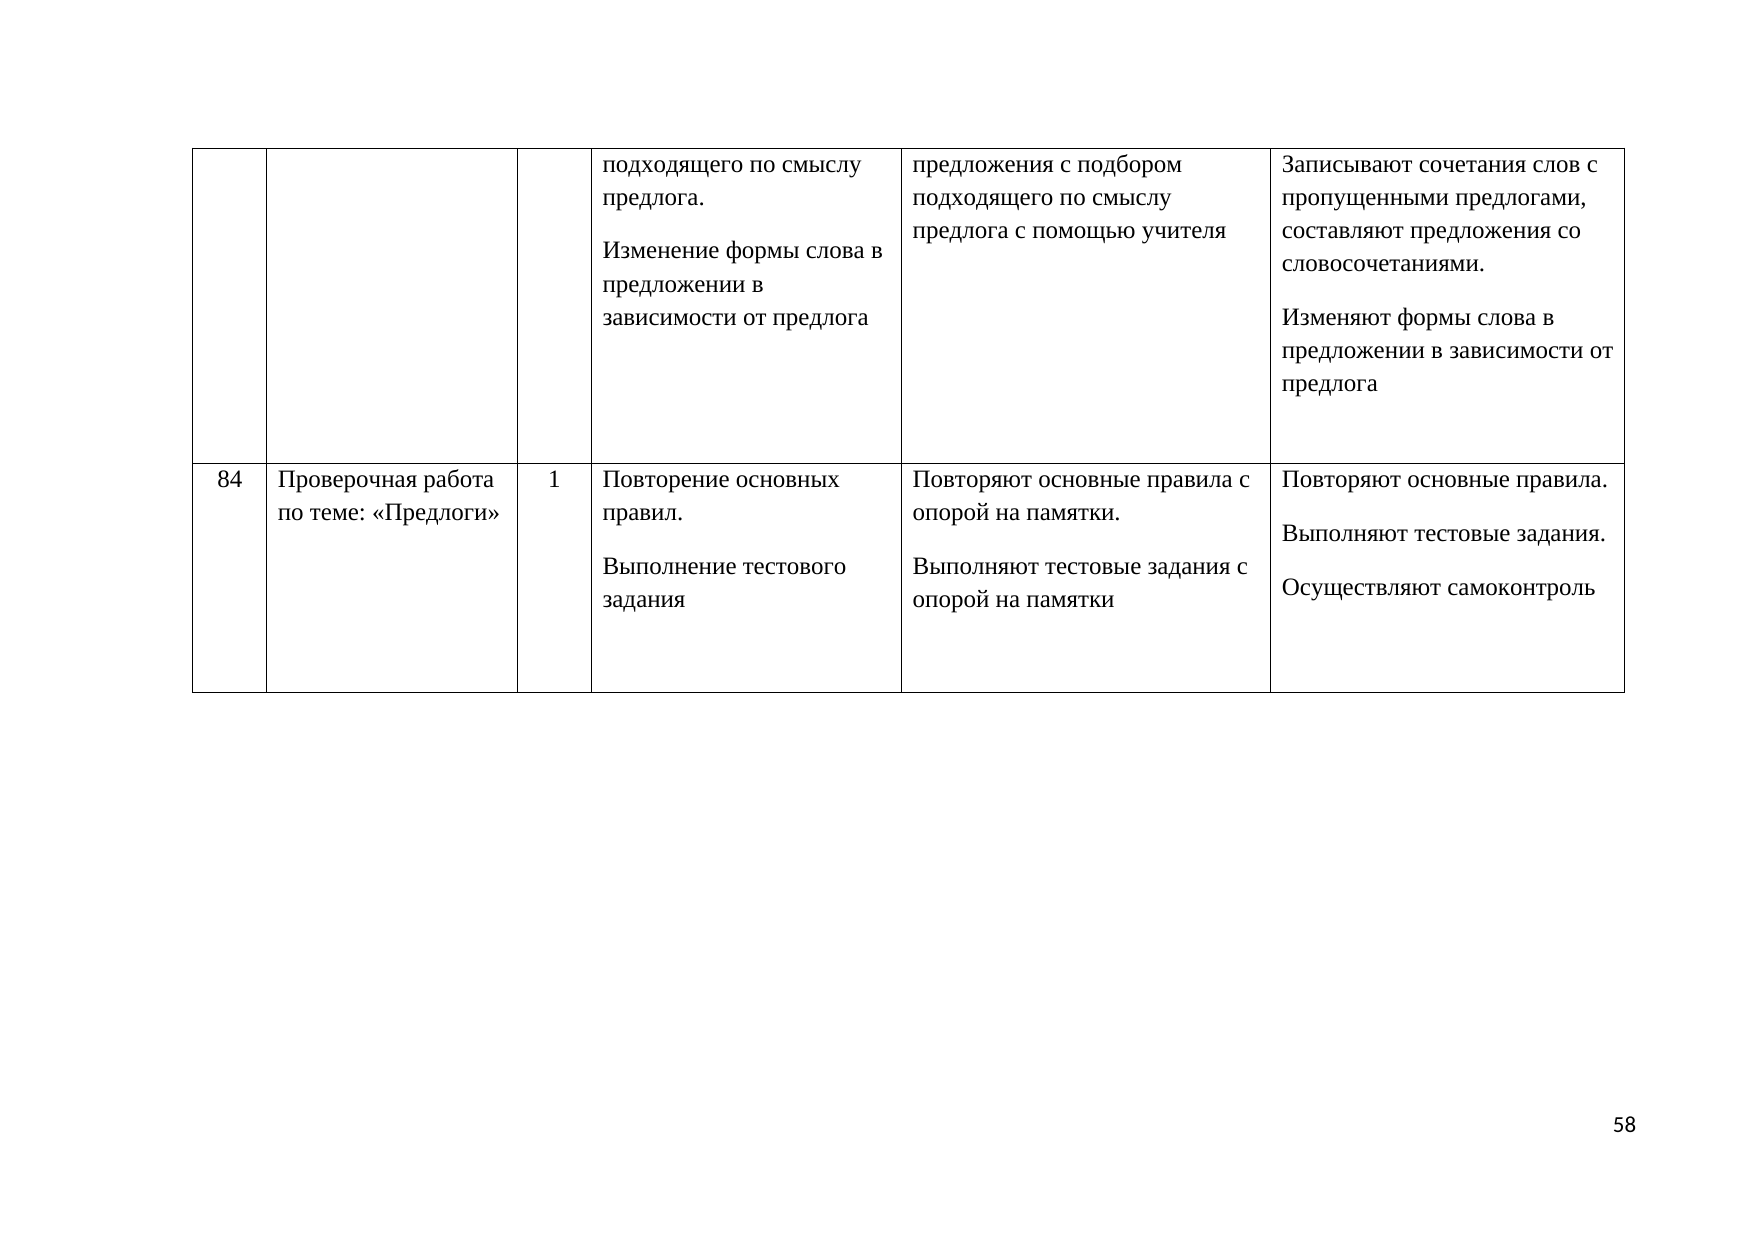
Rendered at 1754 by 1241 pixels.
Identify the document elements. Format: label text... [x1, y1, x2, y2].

table_header 1 [518, 149, 591, 463]
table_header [902, 149, 1270, 463]
table_cell Повторяют основные правила. Выполняют тестовые задания. Осуществляют самоконтроль [1271, 464, 1624, 692]
table_header 83 [193, 149, 266, 463]
table_cell Повторение основных правил. Выполнение тестового задания [592, 464, 901, 692]
table_cell Повторяют основные правила с опорой на памятки. Выполняют тестовые задания с опорой на памятки [902, 464, 1270, 692]
table_cell 84 [193, 464, 266, 692]
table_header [592, 149, 901, 463]
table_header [1271, 149, 1624, 463]
table_cell 1 [518, 464, 591, 692]
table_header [267, 149, 517, 463]
table_cell Проверочная работа по теме: «Предлоги» [267, 464, 517, 692]
